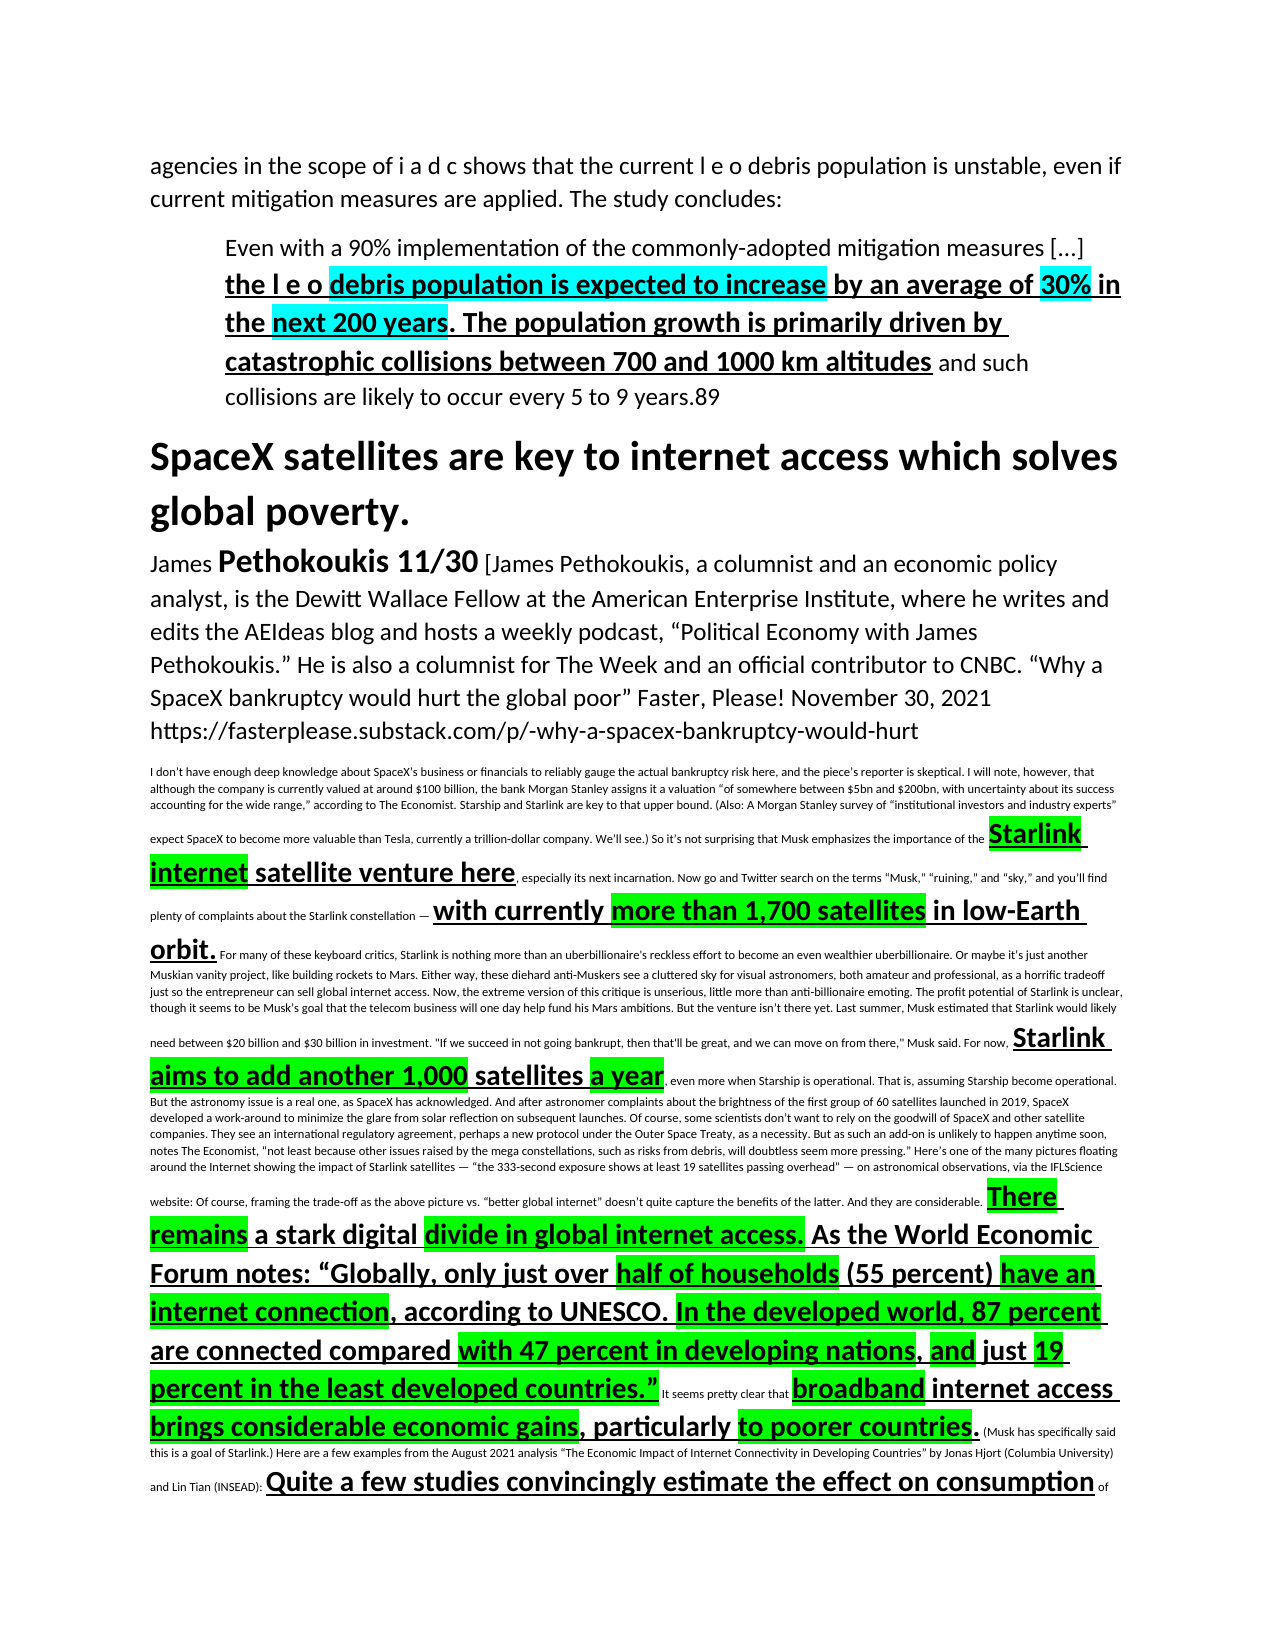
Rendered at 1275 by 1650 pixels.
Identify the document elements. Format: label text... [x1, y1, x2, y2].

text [150, 764, 1125, 1499]
text James Pethokoukis 11/30 [James Pethokoukis, a columnist and an economic policy analyst, is the Dewitt Wallace Fellow at the American Enterprise Institute, where he writes and edits the AEIdeas blog and hosts a weekly podcast, “Political Economy with James Pethokoukis.” He is also a columnist for The Week and an official contributor to CNBC. “Why a SpaceX bankruptcy would hurt the global poor” Faster, Please! November 30, 2021 https://fasterplease.substack.com/p/-why-a-spacex-bankruptcy-would-hurt [150, 540, 1125, 745]
subtitle SpaceX satellites are key to internet access which solves global poverty. [150, 430, 1125, 536]
text Even with a 90% implementation of the commonly-adopted mitigation measures [...] the l e o debris population is expected to increase by an average of 30% in the next 200 years. The population growth is primarily driven by catastrophic collisions between 700 and 1000 km altitudes and such collisions are likely to occur every 5 to 9 years.89 [225, 232, 1125, 411]
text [150, 150, 1125, 213]
